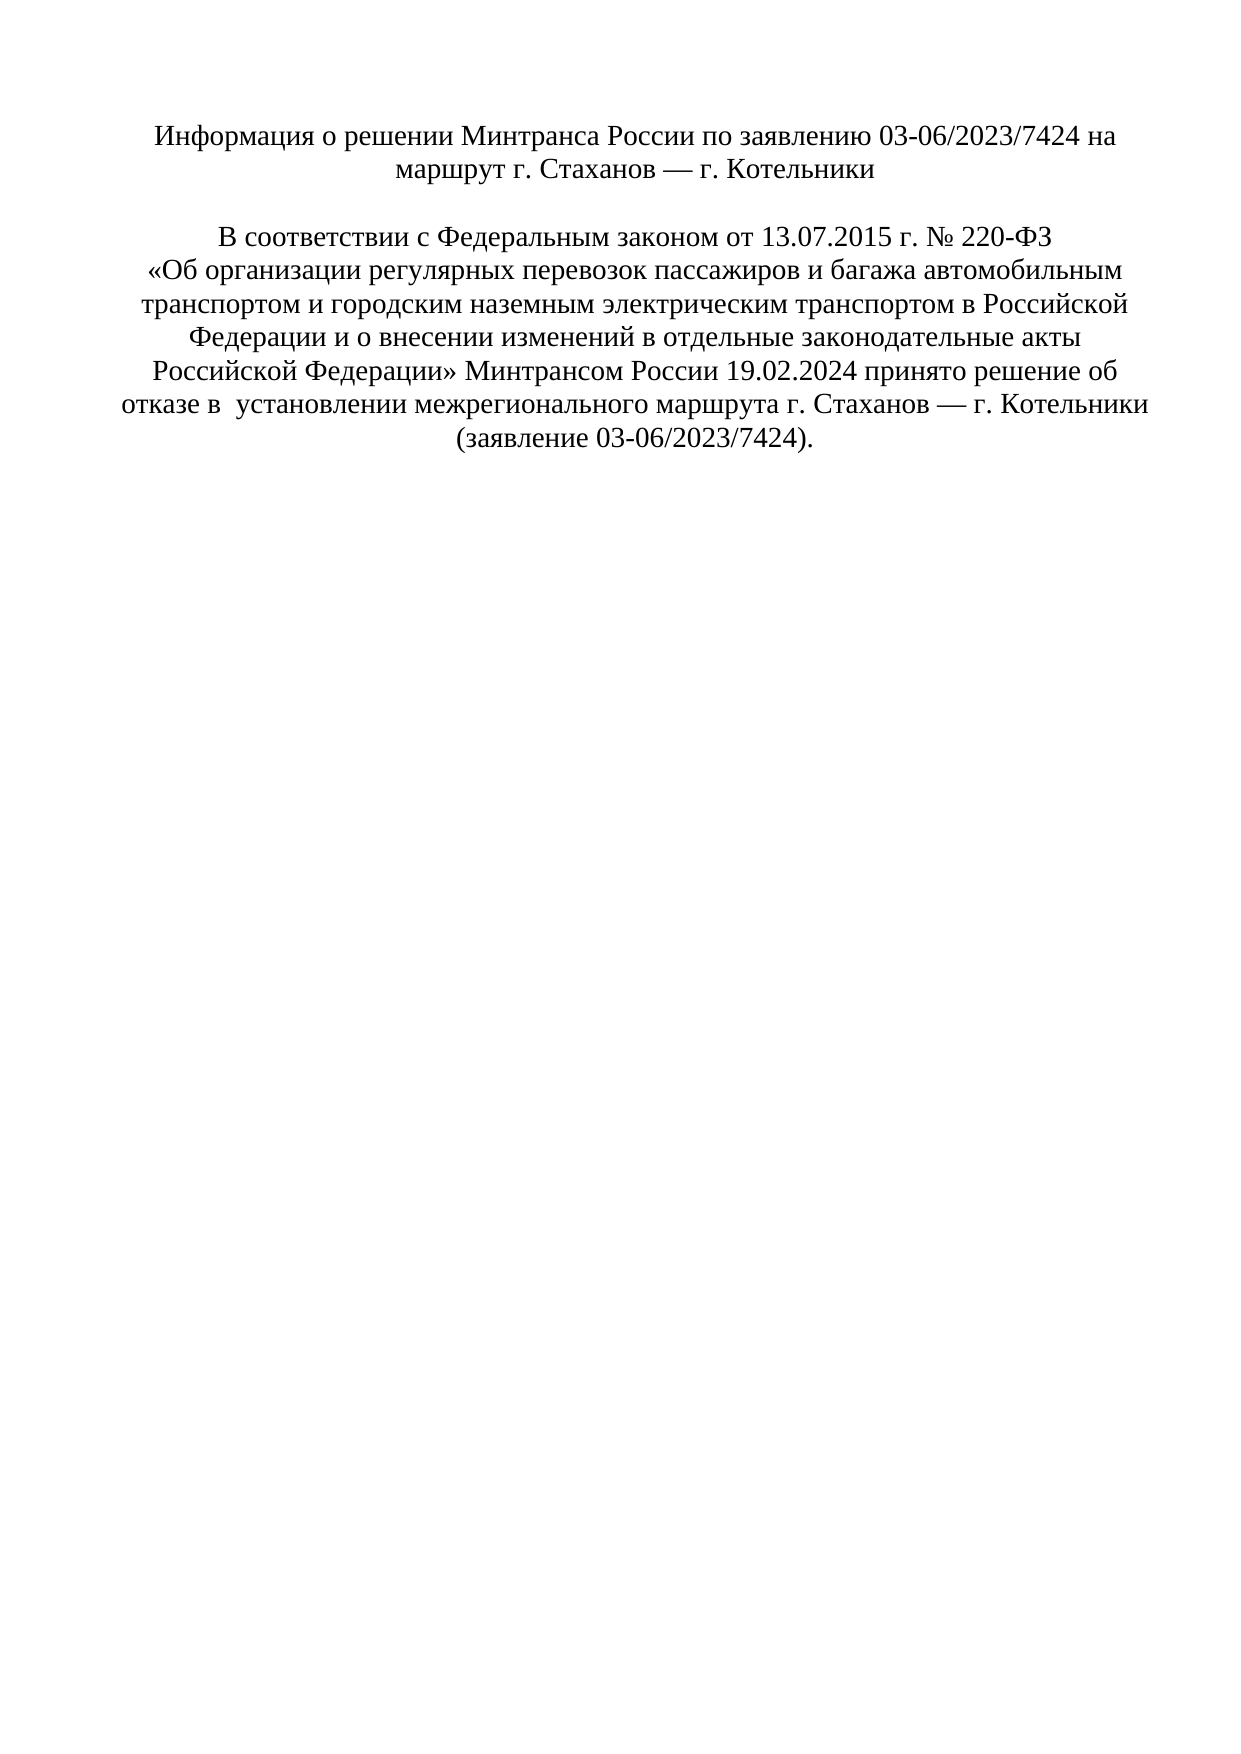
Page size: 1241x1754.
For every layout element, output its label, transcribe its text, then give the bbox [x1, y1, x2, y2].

text В соответствии с Федеральным законом от 13.07.2015 г. № 220-ФЗ «Об организации регулярных перевозок пассажиров и багажа автомобильным транспортом и городским наземным электрическим транспортом в Российской Федерации и о внесении изменений в отдельные законодательные акты Российской Федерации» Минтрансом России 19.02.2024 принято решение об отказе в установлении межрегионального маршрута г. Стаханов — г. Котельники (заявление 03-06/2023/7424). [118, 219, 1152, 453]
text Информация о решении Минтранса России по заявлению 03-06/2023/7424 на маршрут г. Стаханов — г. Котельники [118, 118, 1152, 185]
